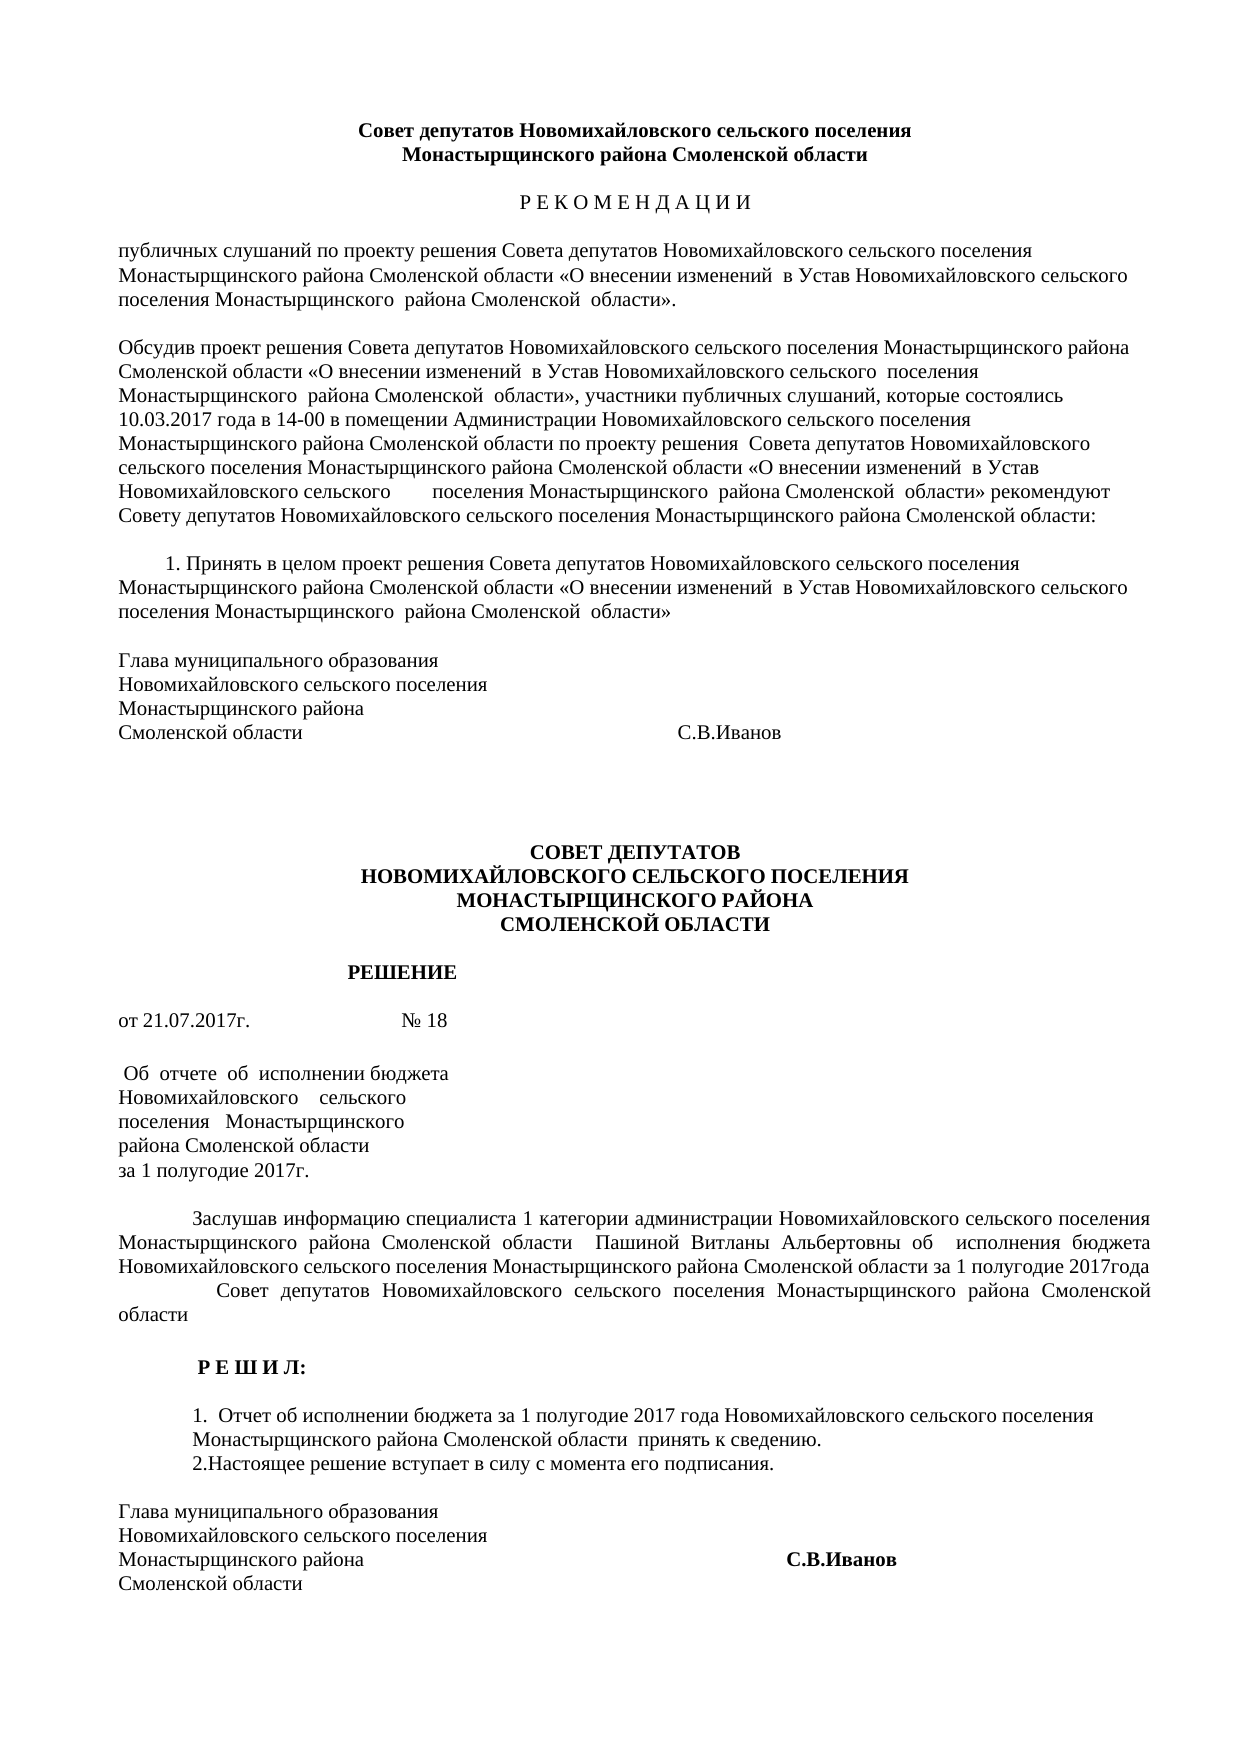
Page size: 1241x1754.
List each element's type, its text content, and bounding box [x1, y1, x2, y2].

text Заслушав информацию специалиста 1 категории администрации Новомихайловского сельского поселения Монастырщинского района Смоленской области Пашиной Витланы Альбертовны об исполнения бюджета Новомихайловского сельского поселения Монастырщинского района Смоленской области за 1 полугодие 2017года [118, 1206, 1152, 1278]
text Монастырщинского района Смоленской области [118, 142, 1152, 166]
text поселения Монастырщинского [118, 1109, 1152, 1133]
text Новомихайловского сельского поселения [118, 672, 1152, 696]
text Р Е К О М Е Н Д А Ц И И [118, 190, 1152, 214]
text Смоленской области [118, 1571, 1152, 1595]
text 1. Принять в целом проект решения Совета депутатов Новомихайловского сельского поселения Монастырщинского района Смоленской области «О внесении изменений в Устав Новомихайловского сельского поселения Монастырщинского района Смоленской области» [118, 551, 1152, 623]
text СОВЕТ ДЕПУТАТОВ [118, 840, 1152, 864]
text Р Е Ш И Л: [118, 1355, 1152, 1379]
text 2.Настоящее решение вступает в силу с момента его подписания. [118, 1451, 1152, 1475]
text 1. Отчет об исполнении бюджета за 1 полугодие 2017 года Новомихайловского сельского поселения [118, 1403, 1152, 1427]
text МОНАСТЫРЩИНСКОГО РАЙОНА [118, 888, 1152, 912]
text района Смоленской области [118, 1133, 1152, 1157]
text СМОЛЕНСКОЙ ОБЛАСТИ [118, 912, 1152, 936]
text НОВОМИХАЙЛОВСКОГО СЕЛЬСКОГО ПОСЕЛЕНИЯ [118, 864, 1152, 888]
text публичных слушаний по проекту решения Совета депутатов Новомихайловского сельского поселения Монастырщинского района Смоленской области «О внесении изменений в Устав Новомихайловского сельского поселения Монастырщинского района Смоленской области». [118, 238, 1152, 311]
text Глава муниципального образования [118, 1499, 1152, 1523]
text за 1 полугодие 2017г. [118, 1157, 1152, 1182]
text Новомихайловского сельского поселения [118, 1523, 1152, 1547]
text Смоленской области С.В.Иванов [118, 720, 1152, 744]
text Монастырщинского района С.В.Иванов [118, 1547, 1152, 1571]
text Об отчете об исполнении бюджета [118, 1061, 1152, 1085]
text Монастырщинского района Смоленской области принять к сведению. [118, 1427, 1152, 1451]
text Совет депутатов Новомихайловского сельского поселения [118, 118, 1152, 142]
text РЕШЕНИЕ [118, 960, 1152, 984]
text Новомихайловского сельского [118, 1085, 1152, 1109]
text от 21.07.2017г. № 18 [118, 1008, 1152, 1032]
text Глава муниципального образования [118, 647, 1152, 672]
text Монастырщинского района [118, 696, 1152, 720]
text Совет депутатов Новомихайловского сельского поселения Монастырщинского района Смоленской области [118, 1278, 1152, 1326]
text Обсудив проект решения Совета депутатов Новомихайловского сельского поселения Монастырщинского района Смоленской области «О внесении изменений в Устав Новомихайловского сельского поселения Монастырщинского района Смоленской области», участники публичных слушаний, которые состоялись 10.03.2017 года в 14-00 в помещении Администрации Новомихайловского сельского поселения Монастырщинского района Смоленской области по проекту решения Совета депутатов Новомихайловского сельского поселения Монастырщинского района Смоленской области «О внесении изменений в Устав Новомихайловского сельского поселения Монастырщинского района Смоленской области» рекомендуют Совету депутатов Новомихайловского сельского поселения Монастырщинского района Смоленской области: [118, 335, 1152, 527]
